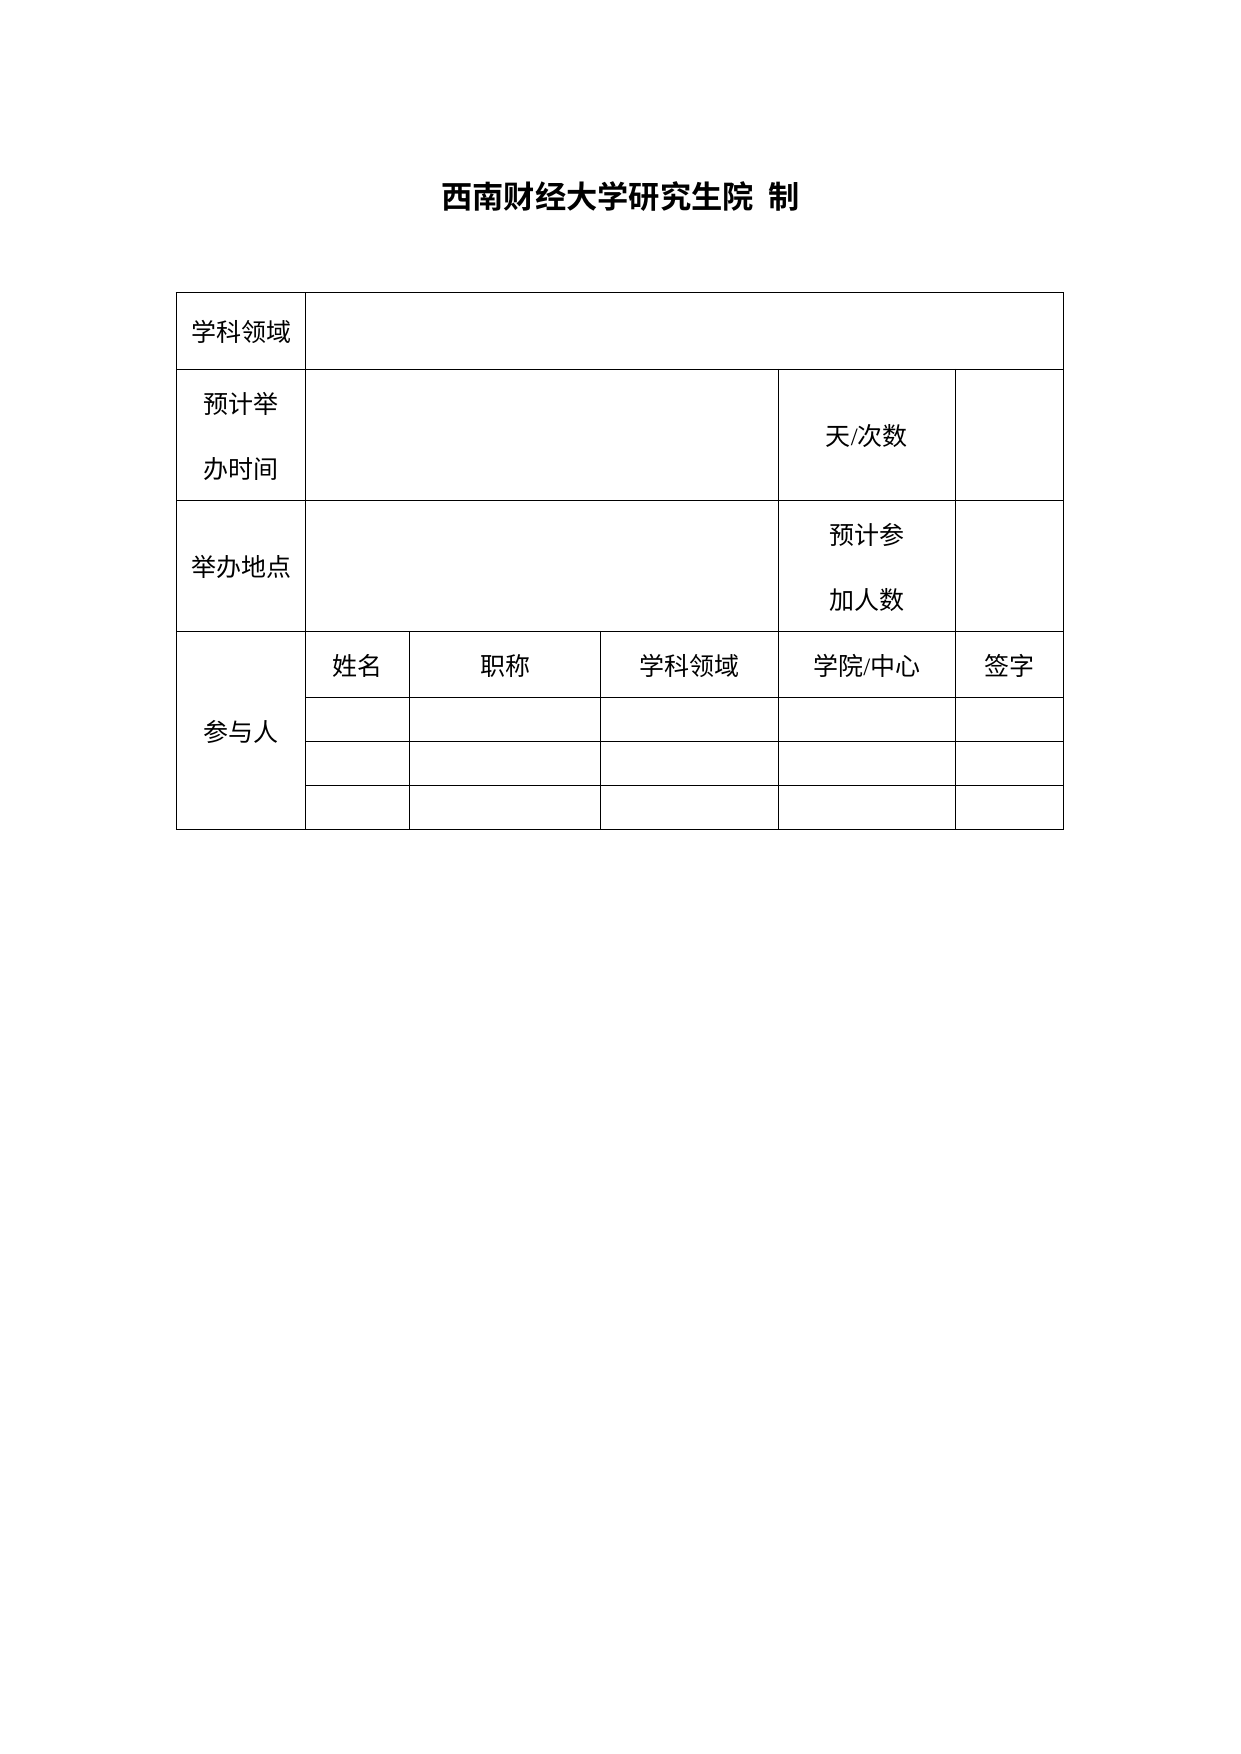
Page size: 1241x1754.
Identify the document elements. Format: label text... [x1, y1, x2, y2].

table_header [306, 293, 1063, 369]
table_cell 举办地点 [177, 501, 305, 631]
table_cell [306, 501, 778, 631]
table_cell [601, 742, 778, 784]
table_cell 姓名 [306, 632, 409, 697]
table_cell [410, 786, 600, 828]
table_cell [956, 501, 1063, 631]
table_cell 学科领域 [601, 632, 778, 697]
table_cell [956, 786, 1063, 828]
table_cell [410, 742, 600, 784]
table_cell [779, 698, 955, 741]
table_cell [779, 742, 955, 784]
table_cell [306, 370, 778, 500]
table_cell [601, 698, 778, 741]
table_cell [779, 786, 955, 828]
table_cell [306, 742, 409, 784]
table_cell 职称 [410, 632, 600, 697]
table_cell 预计参 加人数 [779, 501, 955, 631]
text 西南财经大学研究生院 制 [187, 162, 1053, 227]
table_cell [601, 786, 778, 828]
table_cell [956, 370, 1063, 500]
table_cell 参与人 [177, 632, 305, 828]
table_cell 预计举 办时间 [177, 370, 305, 500]
table_cell [306, 698, 409, 741]
table_cell [956, 742, 1063, 784]
table_cell [956, 698, 1063, 741]
table_cell [306, 786, 409, 828]
table_cell 签字 [956, 632, 1063, 697]
table_header 学科领域 [177, 293, 305, 369]
table_cell 天/次数 [779, 370, 955, 500]
table_cell 学院/中心 [779, 632, 955, 697]
table_cell [410, 698, 600, 741]
